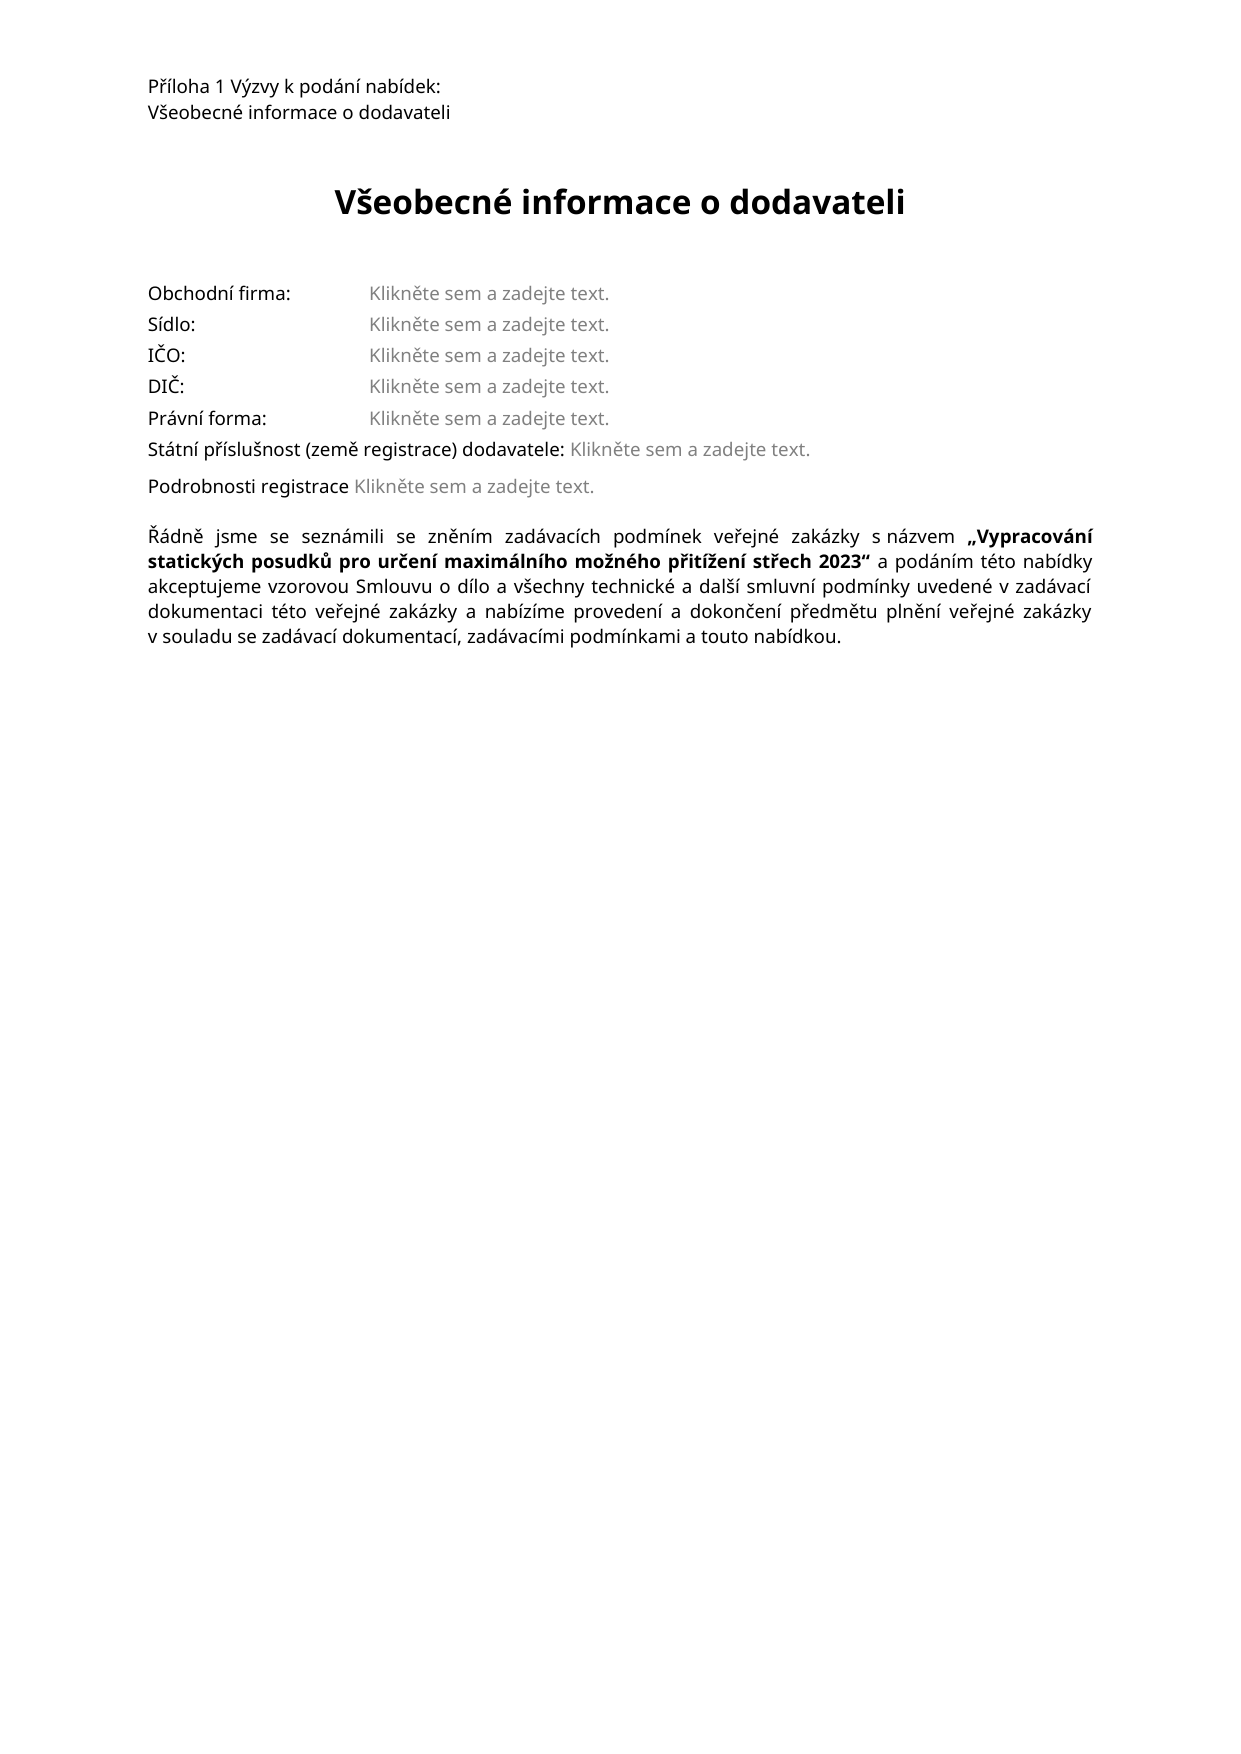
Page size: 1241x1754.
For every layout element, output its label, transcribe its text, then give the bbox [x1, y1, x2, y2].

text Sídlo: [148, 311, 1093, 336]
text Právní forma: [148, 405, 1093, 430]
text Státní příslušnost (země registrace) dodavatele: [148, 436, 1093, 461]
text Obchodní firma: [148, 280, 1093, 305]
text DIČ: [148, 374, 1093, 399]
title Všeobecné informace o dodavateli [148, 178, 1093, 224]
text Řádně jsme se seznámili se zněním zadávacích podmínek veřejné zakázky s názvem „Vypracování statických posudků pro určení maximálního možného přitížení střech 2023“ a podáním této nabídky akceptujeme vzorovou Smlouvu o dílo a všechny technické a další smluvní podmínky uvedené v zadávací dokumentaci této veřejné zakázky a nabízíme provedení a dokončení předmětu plnění veřejné zakázky v souladu se zadávací dokumentací, zadávacími podmínkami a touto nabídkou. [148, 524, 1093, 649]
text Podrobnosti registrace [148, 474, 1093, 499]
text IČO: [148, 343, 1093, 368]
